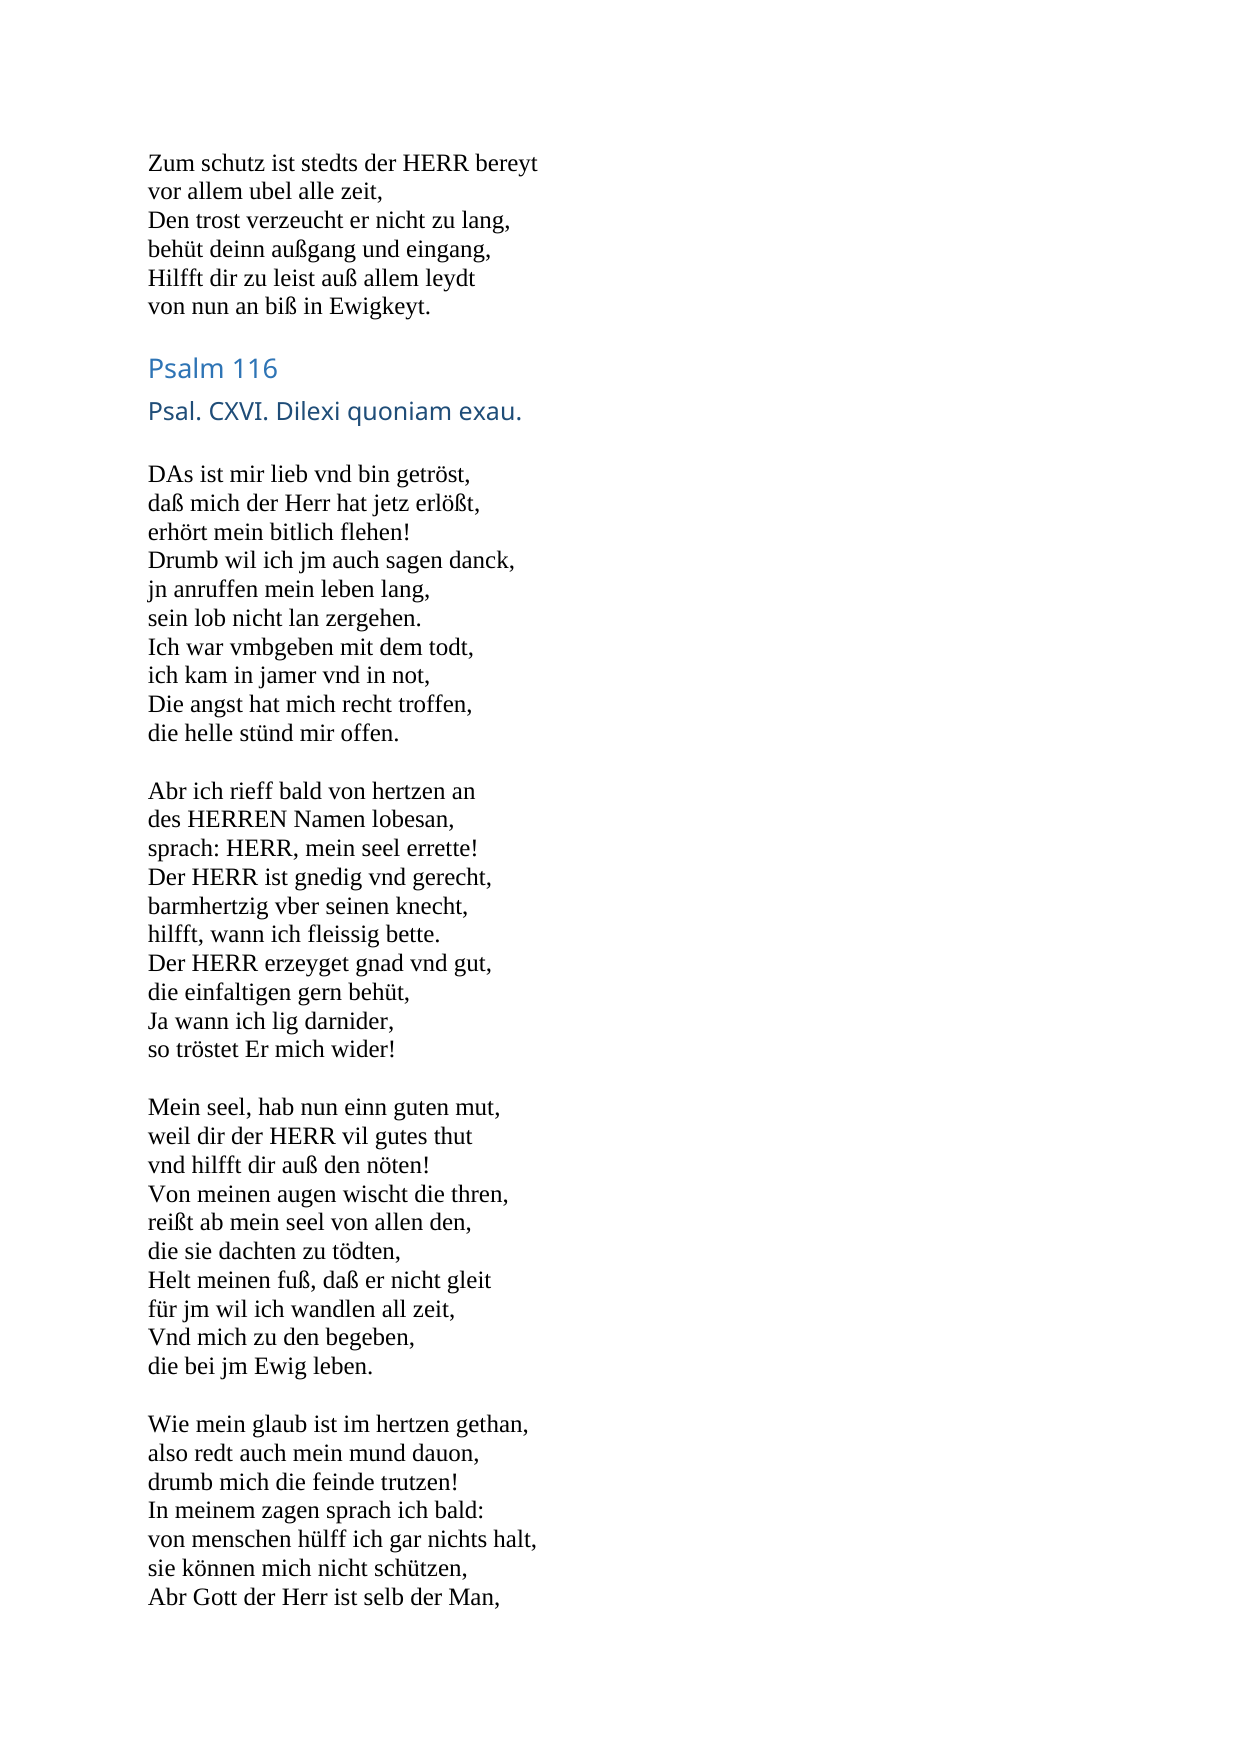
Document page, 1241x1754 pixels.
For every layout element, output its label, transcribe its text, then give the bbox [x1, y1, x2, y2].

text Abr ich rieff bald von hertzen an des HERREN Namen lobesan, sprach: HERR, mein seel errette! Der HERR ist gnedig vnd gerecht, barmhertzig vber seinen knecht, hilfft, wann ich fleissig bette. Der HERR erzeyget gnad vnd gut, die einfaltigen gern behüt, Ja wann ich lig darnider, so tröstet Er mich wider! [148, 776, 1093, 1063]
text Mein seel, hab nun einn guten mut, weil dir der HERR vil gutes thut vnd hilfft dir auß den nöten! Von meinen augen wischt die thren, reißt ab mein seel von allen den, die sie dachten zu tödten, Helt meinen fuß, daß er nicht gleit für jm wil ich wandlen all zeit, Vnd mich zu den begeben, die bei jm Ewig leben. [148, 1092, 1093, 1380]
text DAs ist mir lieb vnd bin getröst, daß mich der Herr hat jetz erlößt, erhört mein bitlich flehen! Drumb wil ich jm auch sagen danck, jn anruffen mein leben lang, sein lob nicht lan zergehen. Ich war vmbgeben mit dem todt, ich kam in jamer vnd in not, Die angst hat mich recht troffen, die helle stünd mir offen. [148, 459, 1093, 747]
subtitle Psal. CXVI. Dilexi quoniam exau. [148, 393, 1093, 427]
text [148, 1409, 1093, 1610]
subtitle Psalm 116 [148, 349, 1093, 386]
text Zum schutz ist stedts der HERR bereyt vor allem ubel alle zeit, Den trost verzeucht er nicht zu lang, behüt deinn außgang und eingang, Hilfft dir zu leist auß allem leydt von nun an biß in Ewigkeyt. [148, 148, 1093, 320]
